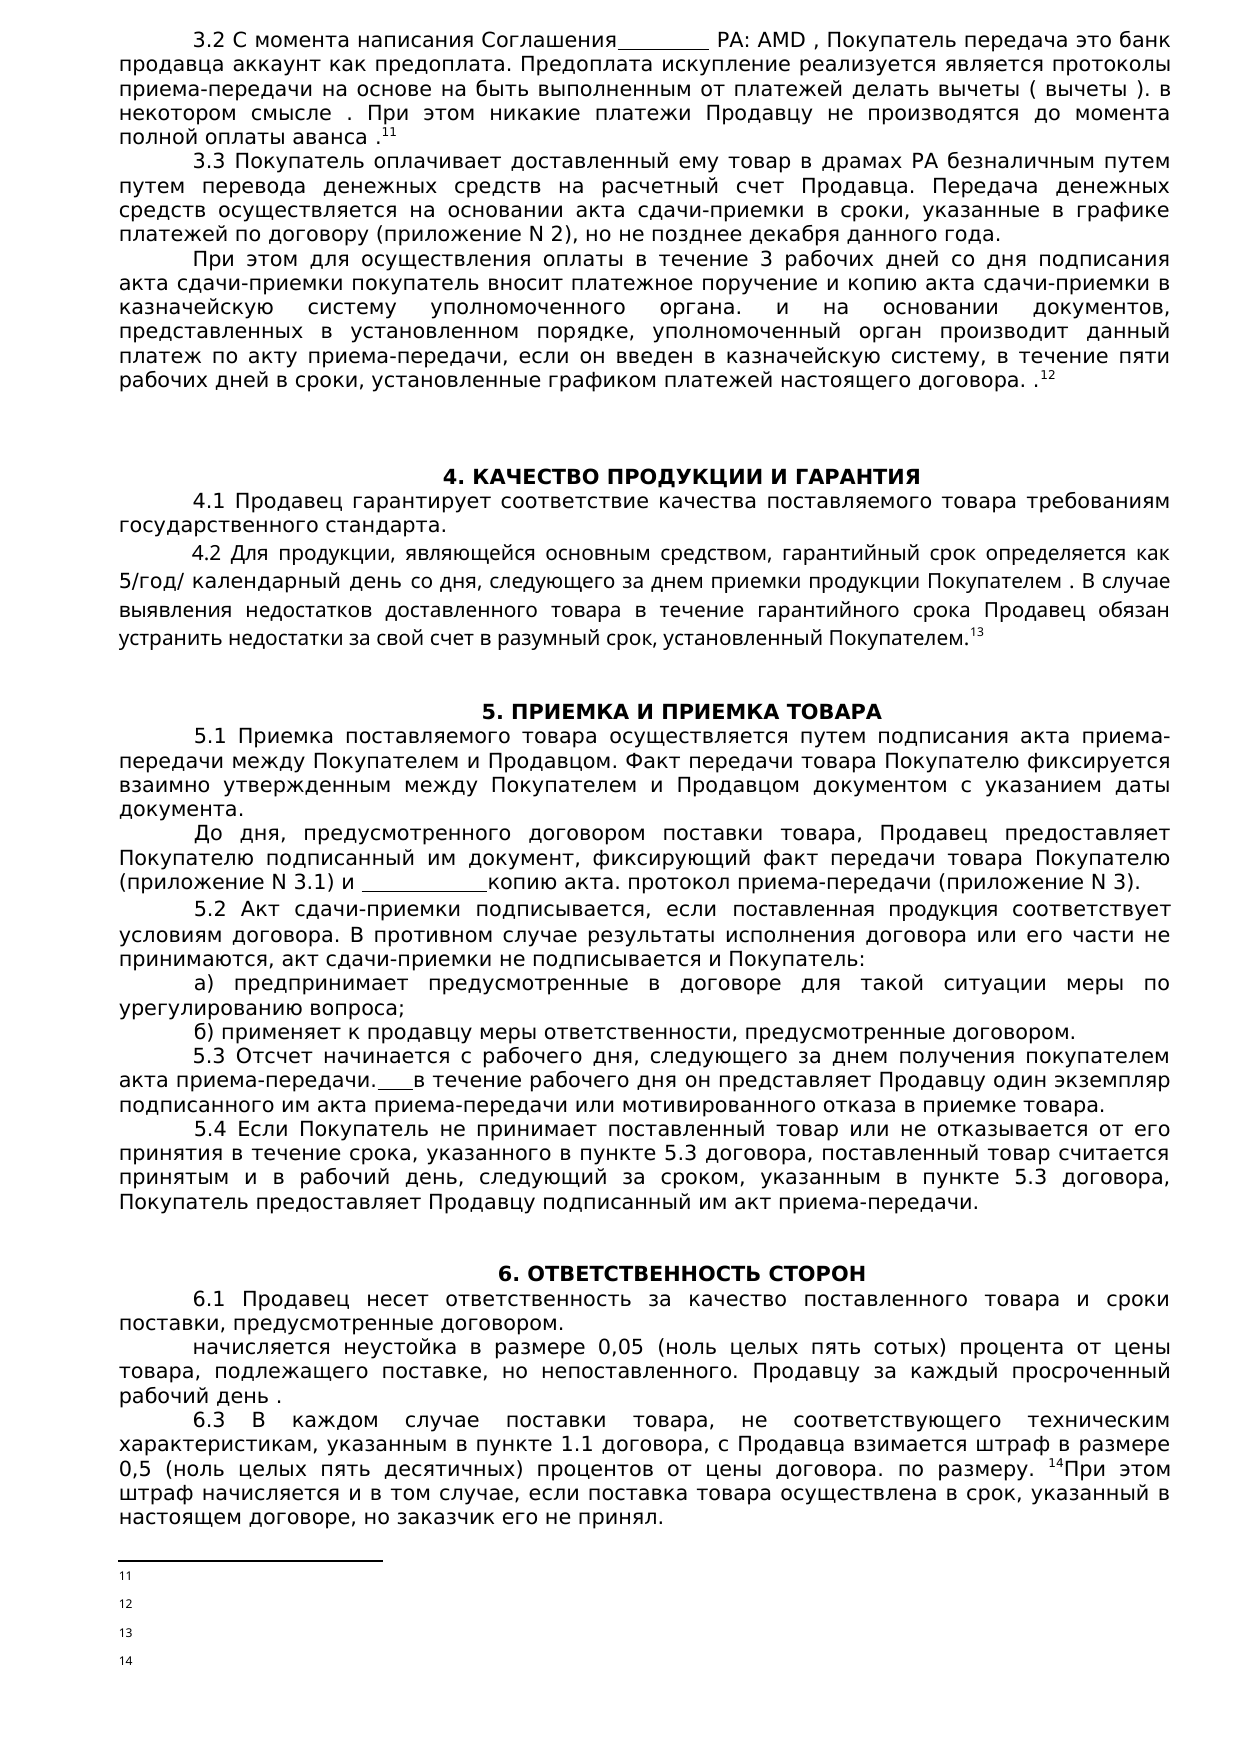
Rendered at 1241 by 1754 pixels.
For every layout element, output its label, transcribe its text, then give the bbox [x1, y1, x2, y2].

text При этом для осуществления оплаты в течение 3 рабочих дней со дня подписания акта сдачи-приемки покупатель вносит платежное поручение и копию акта сдачи-приемки в казначейскую систему уполномоченного органа. и на основании документов, представленных в установленном порядке, уполномоченный орган производит данный платеж по акту приема-передачи, если он введен в казначейскую систему, в течение пяти рабочих дней в сроки, установленные графиком платежей настоящего договора. . [118, 247, 1171, 392]
text 5. ПРИЕМКА И ПРИЕМКА ТОВАРА [118, 700, 1171, 724]
text До дня, предусмотренного договором поставки товара, Продавец предоставляет Покупателю подписанный им документ, фиксирующий факт передачи товара Покупателю (приложение N 3.1) и копию акта. протокол приема-передачи (приложение N 3). [118, 821, 1171, 894]
text 4. КАЧЕСТВО ПРОДУКЦИИ И ГАРАНТИЯ [118, 465, 1171, 489]
text начисляется неустойка в размере 0,05 (ноль целых пять сотых) процента от цены товара, подлежащего поставке, но непоставленного. Продавцу за каждый просроченный рабочий день . [118, 1335, 1171, 1408]
text 4.1 Продавец гарантирует соответствие качества поставляемого товара требованиям государственного стандарта. [118, 489, 1171, 538]
text 5.1 Приемка поставляемого товара осуществляется путем подписания акта приема-передачи между Покупателем и Продавцом. Факт передачи товара Покупателю фиксируется взаимно утвержденным между Покупателем и Продавцом документом с указанием даты документа. [118, 724, 1171, 821]
text 6.3 В каждом случае поставки товара, не соответствующего техническим характеристикам, указанным в пункте 1.1 договора, с Продавца взимается штраф в размере 0,5 (ноль целых пять десятичных) процентов от цены договора. по размеру. При этом штраф начисляется и в том случае, если поставка товара осуществлена в срок, указанный в настоящем договоре, но заказчик его не принял. [118, 1408, 1171, 1529]
text 5.3 Отсчет начинается с рабочего дня, следующего за днем получения покупателем акта приема-передачи. в течение рабочего дня он представляет Продавцу один экземпляр подписанного им акта приема-передачи или мотивированного отказа в приемке товара. [118, 1044, 1171, 1117]
text б) применяет к продавцу меры ответственности, предусмотренные договором. [118, 1020, 1171, 1044]
text 5.2 Акт сдачи-приемки подписывается, если поставленная продукция соответствует условиям договора. В противном случае результаты исполнения договора или его части не принимаются, акт сдачи-приемки не подписывается и Покупатель: [118, 894, 1171, 971]
text 4.2 Для продукции, являющейся основным средством, гарантийный срок определяется как 5/год/ календарный день со дня, следующего за днем приемки продукции Покупателем . В случае выявления недостатков доставленного товара в течение гарантийного срока Продавец обязан устранить недостатки за свой счет в разумный срок, установленный Покупателем. [118, 538, 1171, 652]
text а) предпринимает предусмотренные в договоре для такой ситуации меры по урегулированию вопроса; [118, 971, 1171, 1020]
text 6. ОТВЕТСТВЕННОСТЬ СТОРОН [118, 1262, 1171, 1287]
text 5.4 Если Покупатель не принимает поставленный товар или не отказывается от его принятия в течение срока, указанного в пункте 5.3 договора, поставленный товар считается принятым и в рабочий день, следующий за сроком, указанным в пункте 5.3 договора, Покупатель предоставляет Продавцу подписанный им акт приема-передачи. [118, 1117, 1171, 1214]
text 6.1 Продавец несет ответственность за качество поставленного товара и сроки поставки, предусмотренные договором. [118, 1287, 1171, 1335]
text 3.3 Покупатель оплачивает доставленный ему товар в драмах РА безналичным путем путем перевода денежных средств на расчетный счет Продавца. Передача денежных средств осуществляется на основании акта сдачи-приемки в сроки, указанные в графике платежей по договору (приложение N 2), но не позднее декабря данного года. [118, 149, 1171, 247]
text 3.2 С момента написания Соглашения​ РА: AMD , Покупатель передача это банк продавца аккаунт как предоплата. Предоплата искупление реализуется является протоколы приема-передачи на основе на быть выполненным от платежей делать вычеты ( вычеты ). в некотором смысле . При этом никакие платежи Продавцу не производятся до момента полной оплаты аванса . [118, 28, 1171, 149]
